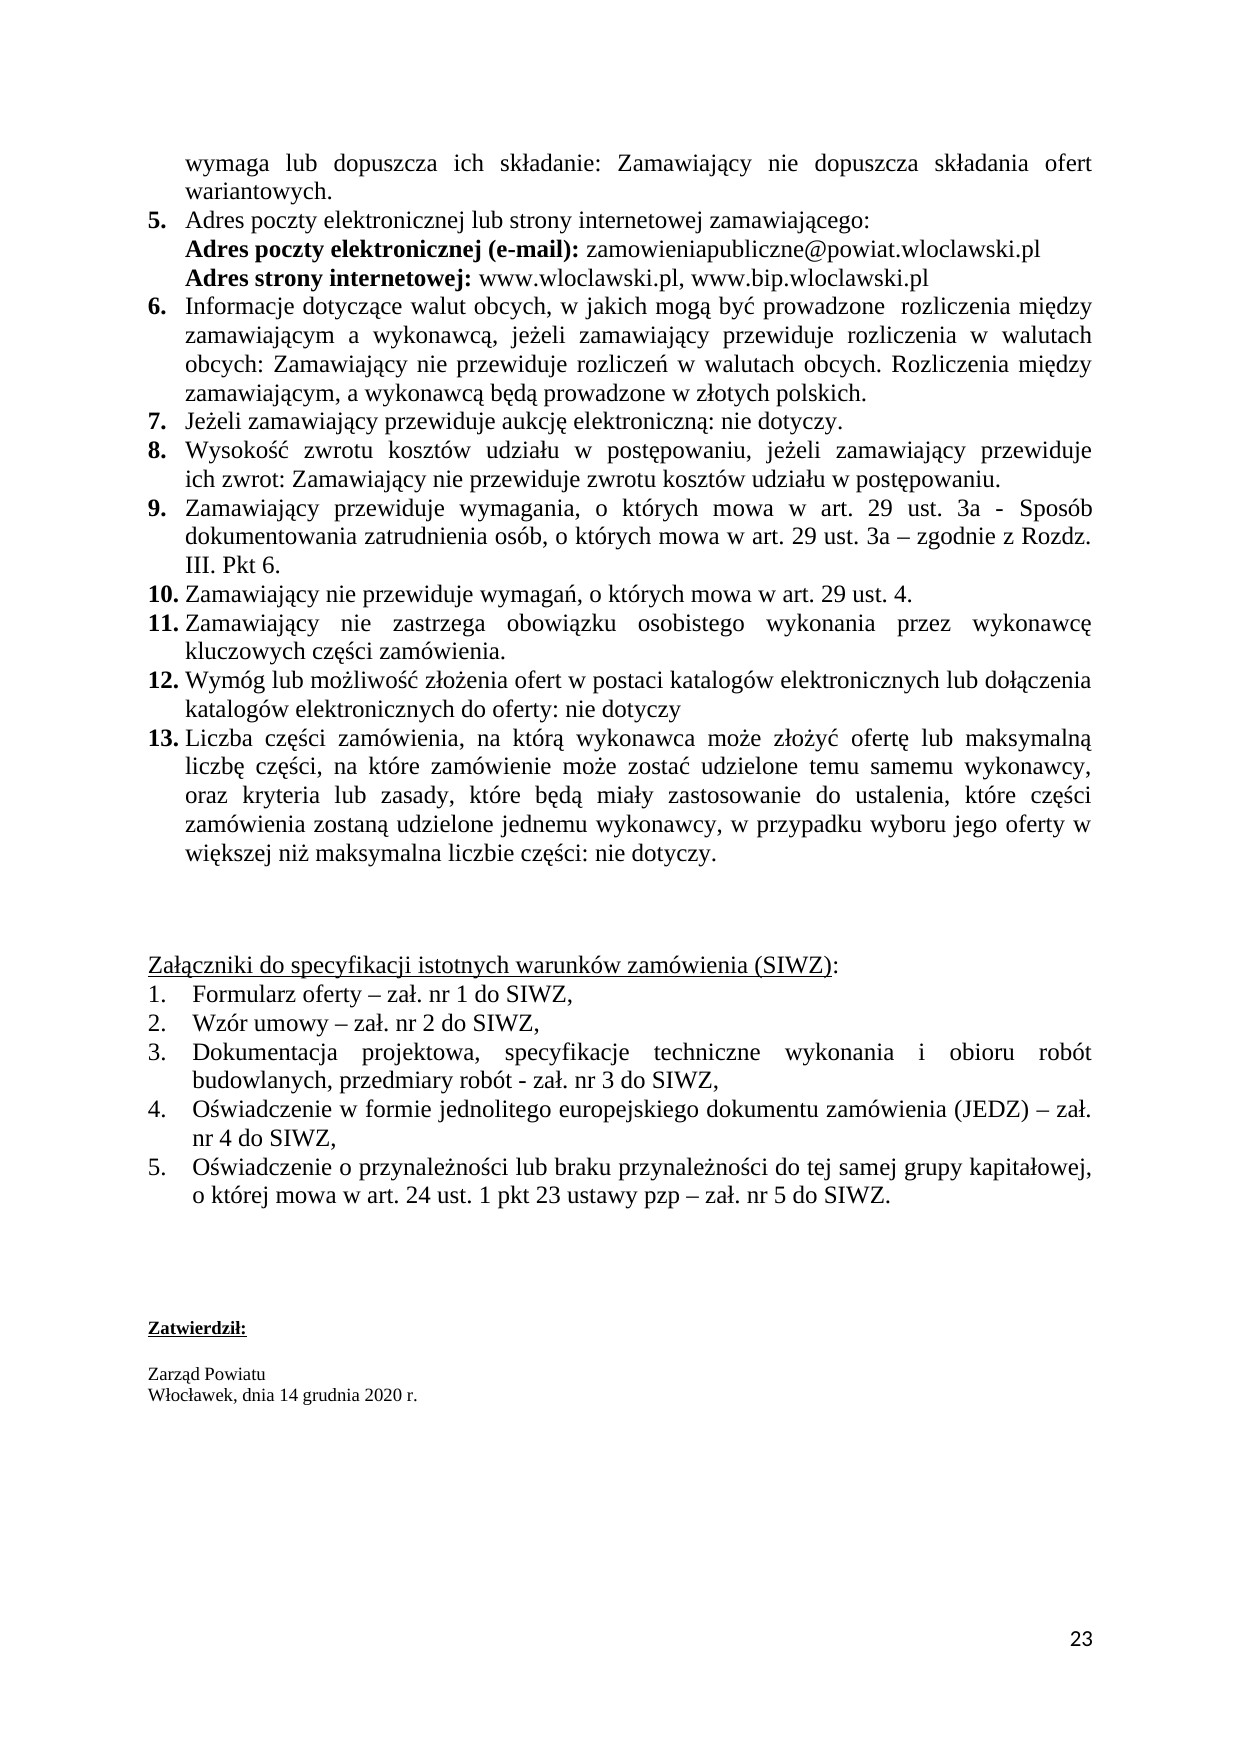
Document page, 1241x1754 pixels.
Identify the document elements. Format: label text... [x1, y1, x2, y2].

text Adres strony internetowej: www.wloclawski.pl, www.bip.wloclawski.pl [148, 263, 1093, 291]
list Jeżeli zamawiający przewiduje aukcję elektroniczną: nie dotyczy. [148, 406, 1093, 435]
list Zamawiający nie zastrzega obowiązku osobistego wykonania przez wykonawcę kluczowych części zamówienia. [148, 608, 1093, 665]
list Adres poczty elektronicznej lub strony internetowej zamawiającego: [148, 205, 1093, 234]
list Wysokość zwrotu kosztów udziału w postępowaniu, jeżeli zamawiający przewiduje ich zwrot: Zamawiający nie przewiduje zwrotu kosztów udziału w postępowaniu. [148, 435, 1093, 493]
text Włocławek, dnia 14 grudnia 2020 r. [148, 1384, 1093, 1406]
list Dokumentacja projektowa, specyfikacje techniczne wykonania i obioru robót budowlanych, przedmiary robót - zał. nr 3 do SIWZ, [148, 1037, 1093, 1094]
list Liczba części zamówienia, na którą wykonawca może złożyć ofertę lub maksymalną liczbę części, na które zamówienie może zostać udzielone temu samemu wykonawcy, oraz kryteria lub zasady, które będą miały zastosowanie do ustalenia, które części zamówienia zostaną udzielone jednemu wykonawcy, w przypadku wyboru jego oferty w większej niż maksymalna liczbie części: nie dotyczy. [148, 723, 1093, 866]
list Wymóg lub możliwość złożenia ofert w postaci katalogów elektronicznych lub dołączenia katalogów elektronicznych do oferty: nie dotyczy [148, 665, 1093, 723]
text Adres poczty elektronicznej (e-mail): zamowieniapubliczne@powiat.wloclawski.pl [148, 234, 1093, 263]
list Zamawiający przewiduje wymagania, o których mowa w art. 29 ust. 3a - Sposób dokumentowania zatrudnienia osób, o których mowa w art. 29 ust. 3a – zgodnie z Rozdz. III. Pkt 6. [148, 493, 1093, 579]
list Formularz oferty – zał. nr 1 do SIWZ, [148, 979, 1093, 1008]
list Oświadczenie w formie jednolitego europejskiego dokumentu zamówienia (JEDZ) – zał. nr 4 do SIWZ, [148, 1094, 1093, 1152]
list Informacje dotyczące walut obcych, w jakich mogą być prowadzone rozliczenia między zamawiającym a wykonawcą, jeżeli zamawiający przewiduje rozliczenia w walutach obcych: Zamawiający nie przewiduje rozliczeń w walutach obcych. Rozliczenia między zamawiającym, a wykonawcą będą prowadzone w złotych polskich. [148, 291, 1093, 406]
text Zatwierdził: [148, 1317, 1093, 1338]
list Oświadczenie o przynależności lub braku przynależności do tej samej grupy kapitałowej, o której mowa w art. 24 ust. 1 pkt 23 ustawy pzp – zał. nr 5 do SIWZ. [148, 1152, 1093, 1209]
list Zamawiający nie przewiduje wymagań, o których mowa w art. 29 ust. 4. [148, 579, 1093, 608]
text Zarząd Powiatu [148, 1363, 1093, 1384]
text Załączniki do specyfikacji istotnych warunków zamówienia (SIWZ): [148, 951, 1093, 979]
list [148, 148, 1093, 205]
list Wzór umowy – zał. nr 2 do SIWZ, [148, 1008, 1093, 1037]
